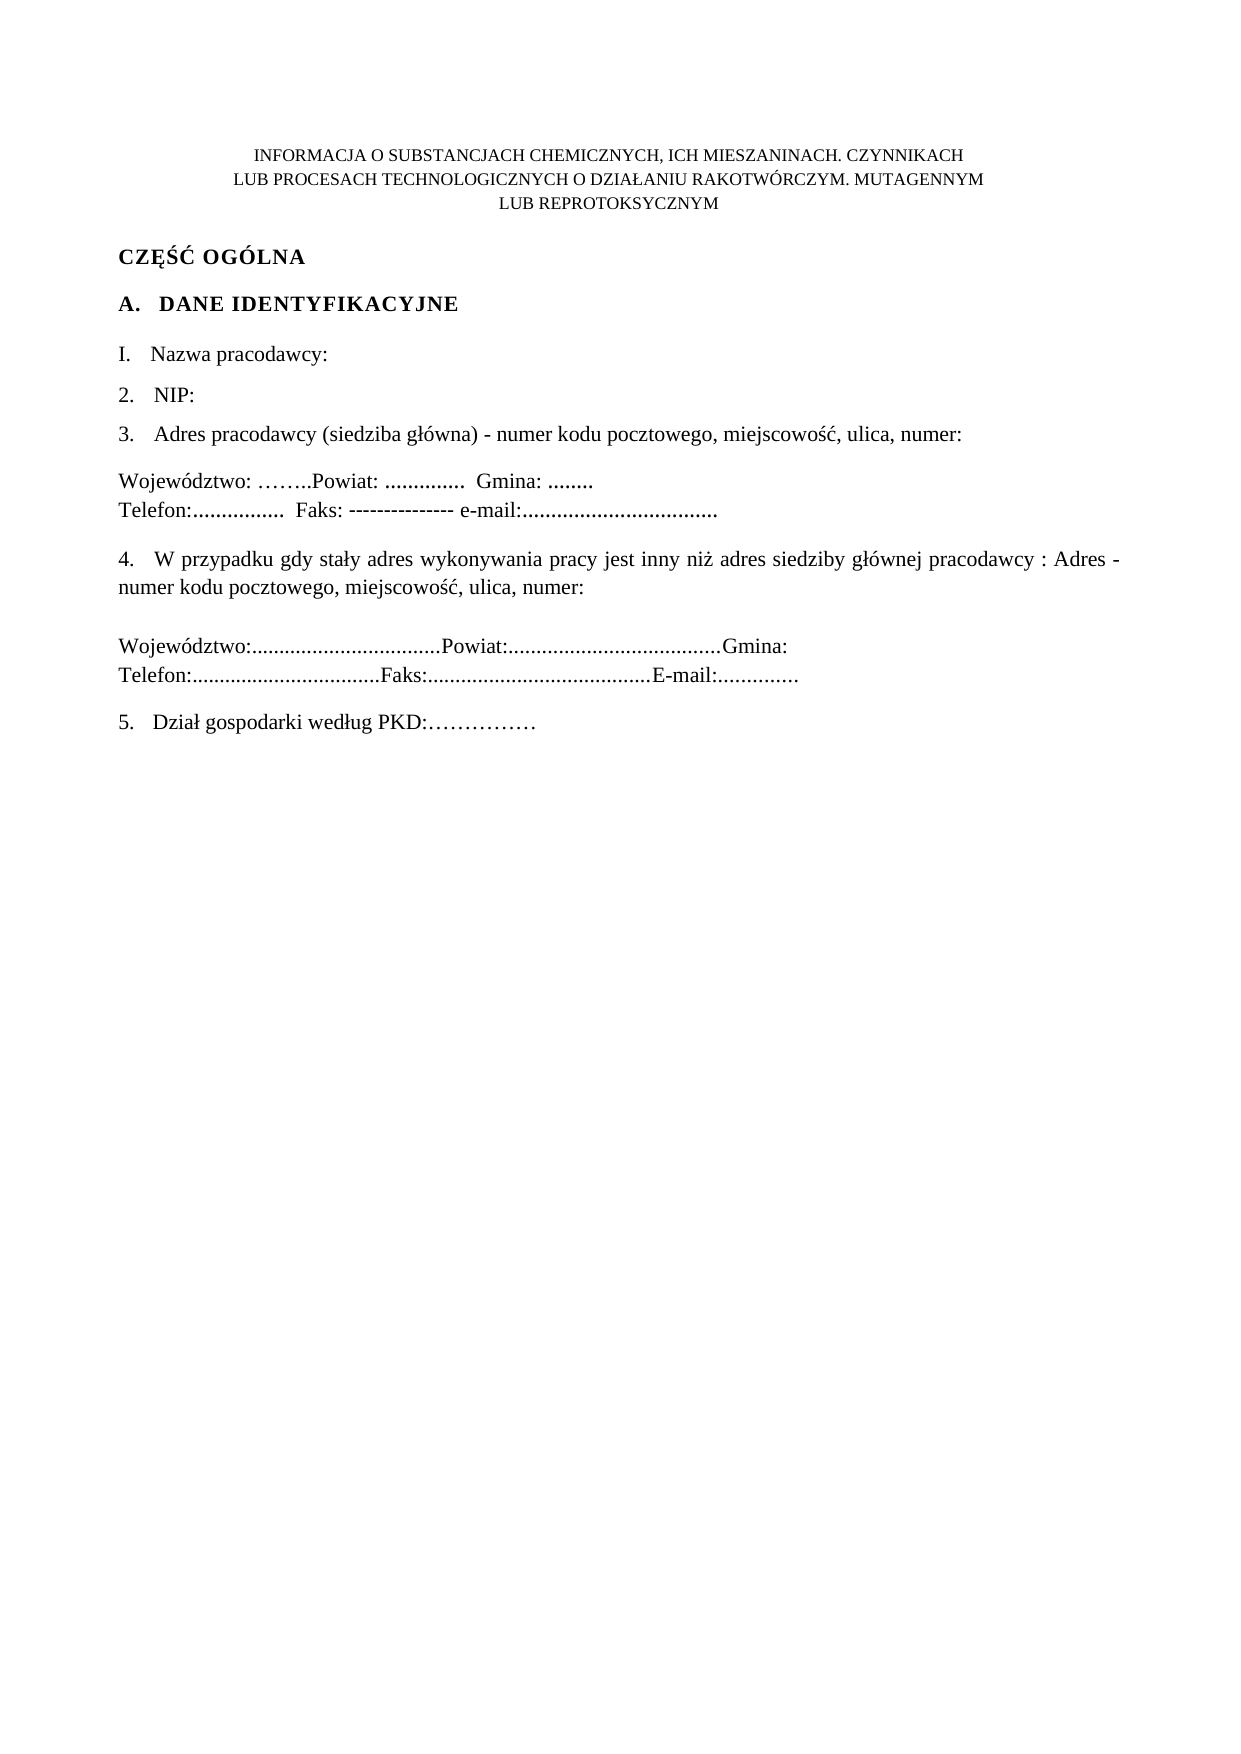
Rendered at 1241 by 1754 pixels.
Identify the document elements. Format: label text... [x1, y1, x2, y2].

list W przypadku gdy stały adres wykonywania pracy jest inny niż adres siedziby głównej pracodawcy : Adres - numer kodu pocztowego, miejscowość, ulica, numer: [118, 543, 1122, 600]
text INFORMACJA O SUBSTANCJACH CHEMICZNYCH, ICH MIESZANINACH. CZYNNIKACH LUB PROCESACH TECHNOLOGICZNYCH O DZIAŁANIU RAKOTWÓRCZYM. MUTAGENNYM [118, 142, 1099, 190]
list Nazwa pracodawcy: [118, 341, 1122, 366]
list Dział gospodarki według PKD:…………… [118, 712, 1122, 734]
text Telefon:……………. Faks: --------------- e-mail:……………………………. [118, 500, 1122, 522]
text Telefon: Faks: E-mail: [118, 665, 1122, 687]
text CZĘŚĆ OGÓLNA [118, 247, 1122, 269]
list NIP: [118, 379, 1122, 409]
text Województwo: ……..Powiat: ………….. Gmina: …….. [118, 471, 1122, 493]
text LUB REPROTOKSYCZNYM [118, 190, 1099, 214]
list DANE IDENTYFIKACYJNE [118, 293, 1122, 315]
list Adres pracodawcy (siedziba główna) - numer kodu pocztowego, miejscowość, ulica, numer: [118, 424, 1122, 446]
text Województwo: Powiat: Gmina: [118, 636, 1122, 658]
